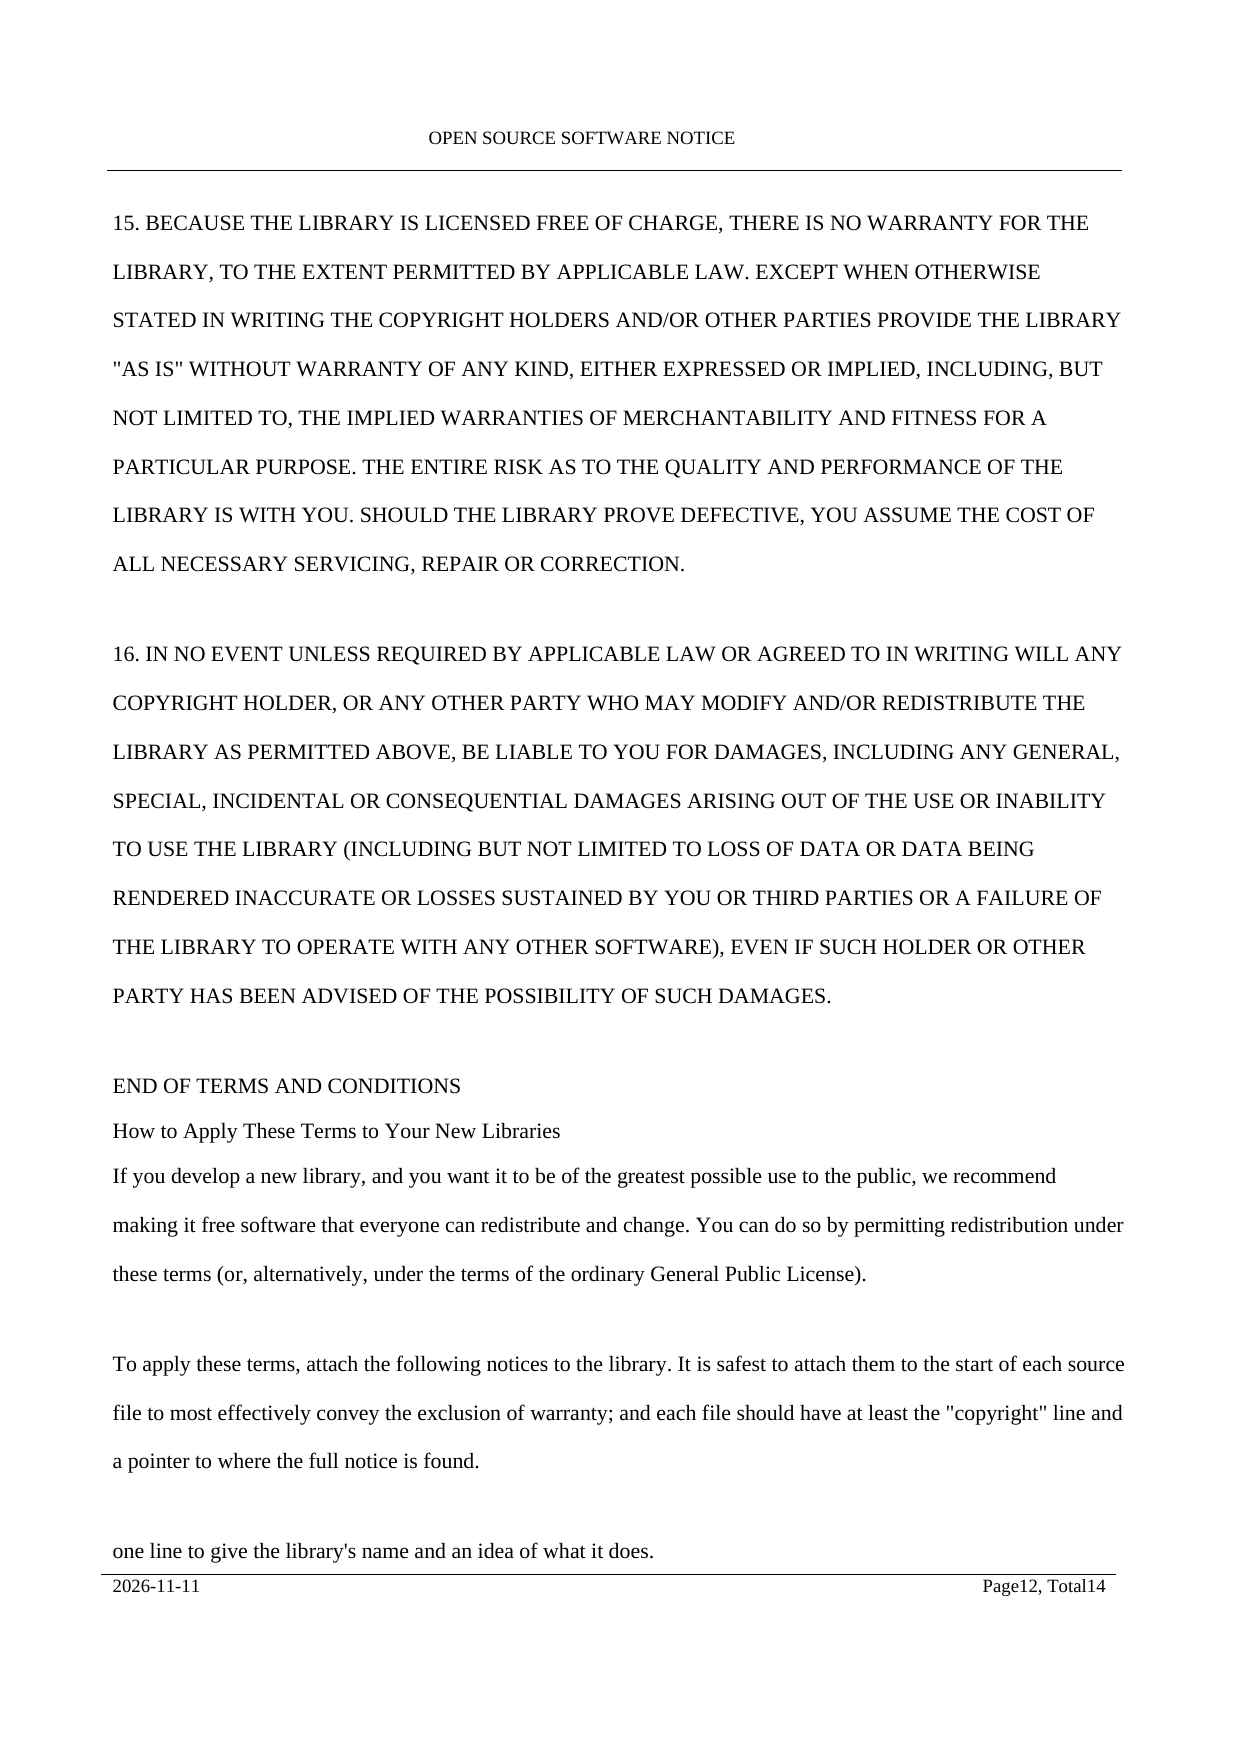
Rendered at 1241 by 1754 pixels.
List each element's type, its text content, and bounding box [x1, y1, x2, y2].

text To apply these terms, attach the following notices to the library. It is safest to attach them to the start of each source file to most effectively convey the exclusion of warranty; and each file should have at least the "copyright" line and a pointer to where the full notice is found. [112, 1347, 1128, 1477]
text END OF TERMS AND CONDITIONS [112, 1069, 1128, 1102]
text one line to give the library's name and an idea of what it does. [112, 1535, 1128, 1567]
text How to Apply These Terms to Your New Libraries [112, 1114, 1128, 1147]
text If you develop a new library, and you want it to be of the greatest possible use to the public, we recommend making it free software that everyone can redistribute and change. You can do so by permitting redistribution under these terms (or, alternatively, under the terms of the ordinary General Public License). [112, 1159, 1128, 1289]
text 15. BECAUSE THE LIBRARY IS LICENSED FREE OF CHARGE, THERE IS NO WARRANTY FOR THE LIBRARY, TO THE EXTENT PERMITTED BY APPLICABLE LAW. EXCEPT WHEN OTHERWISE STATED IN WRITING THE COPYRIGHT HOLDERS AND/OR OTHER PARTIES PROVIDE THE LIBRARY "AS IS" WITHOUT WARRANTY OF ANY KIND, EITHER EXPRESSED OR IMPLIED, INCLUDING, BUT NOT LIMITED TO, THE IMPLIED WARRANTIES OF MERCHANTABILITY AND FITNESS FOR A PARTICULAR PURPOSE. THE ENTIRE RISK AS TO THE QUALITY AND PERFORMANCE OF THE LIBRARY IS WITH YOU. SHOULD THE LIBRARY PROVE DEFECTIVE, YOU ASSUME THE COST OF ALL NECESSARY SERVICING, REPAIR OR CORRECTION. [112, 206, 1128, 580]
text 16. IN NO EVENT UNLESS REQUIRED BY APPLICABLE LAW OR AGREED TO IN WRITING WILL ANY COPYRIGHT HOLDER, OR ANY OTHER PARTY WHO MAY MODIFY AND/OR REDISTRIBUTE THE LIBRARY AS PERMITTED ABOVE, BE LIABLE TO YOU FOR DAMAGES, INCLUDING ANY GENERAL, SPECIAL, INCIDENTAL OR CONSEQUENTIAL DAMAGES ARISING OUT OF THE USE OR INABILITY TO USE THE LIBRARY (INCLUDING BUT NOT LIMITED TO LOSS OF DATA OR DATA BEING RENDERED INACCURATE OR LOSSES SUSTAINED BY YOU OR THIRD PARTIES OR A FAILURE OF THE LIBRARY TO OPERATE WITH ANY OTHER SOFTWARE), EVEN IF SUCH HOLDER OR OTHER PARTY HAS BEEN ADVISED OF THE POSSIBILITY OF SUCH DAMAGES. [112, 638, 1128, 1012]
